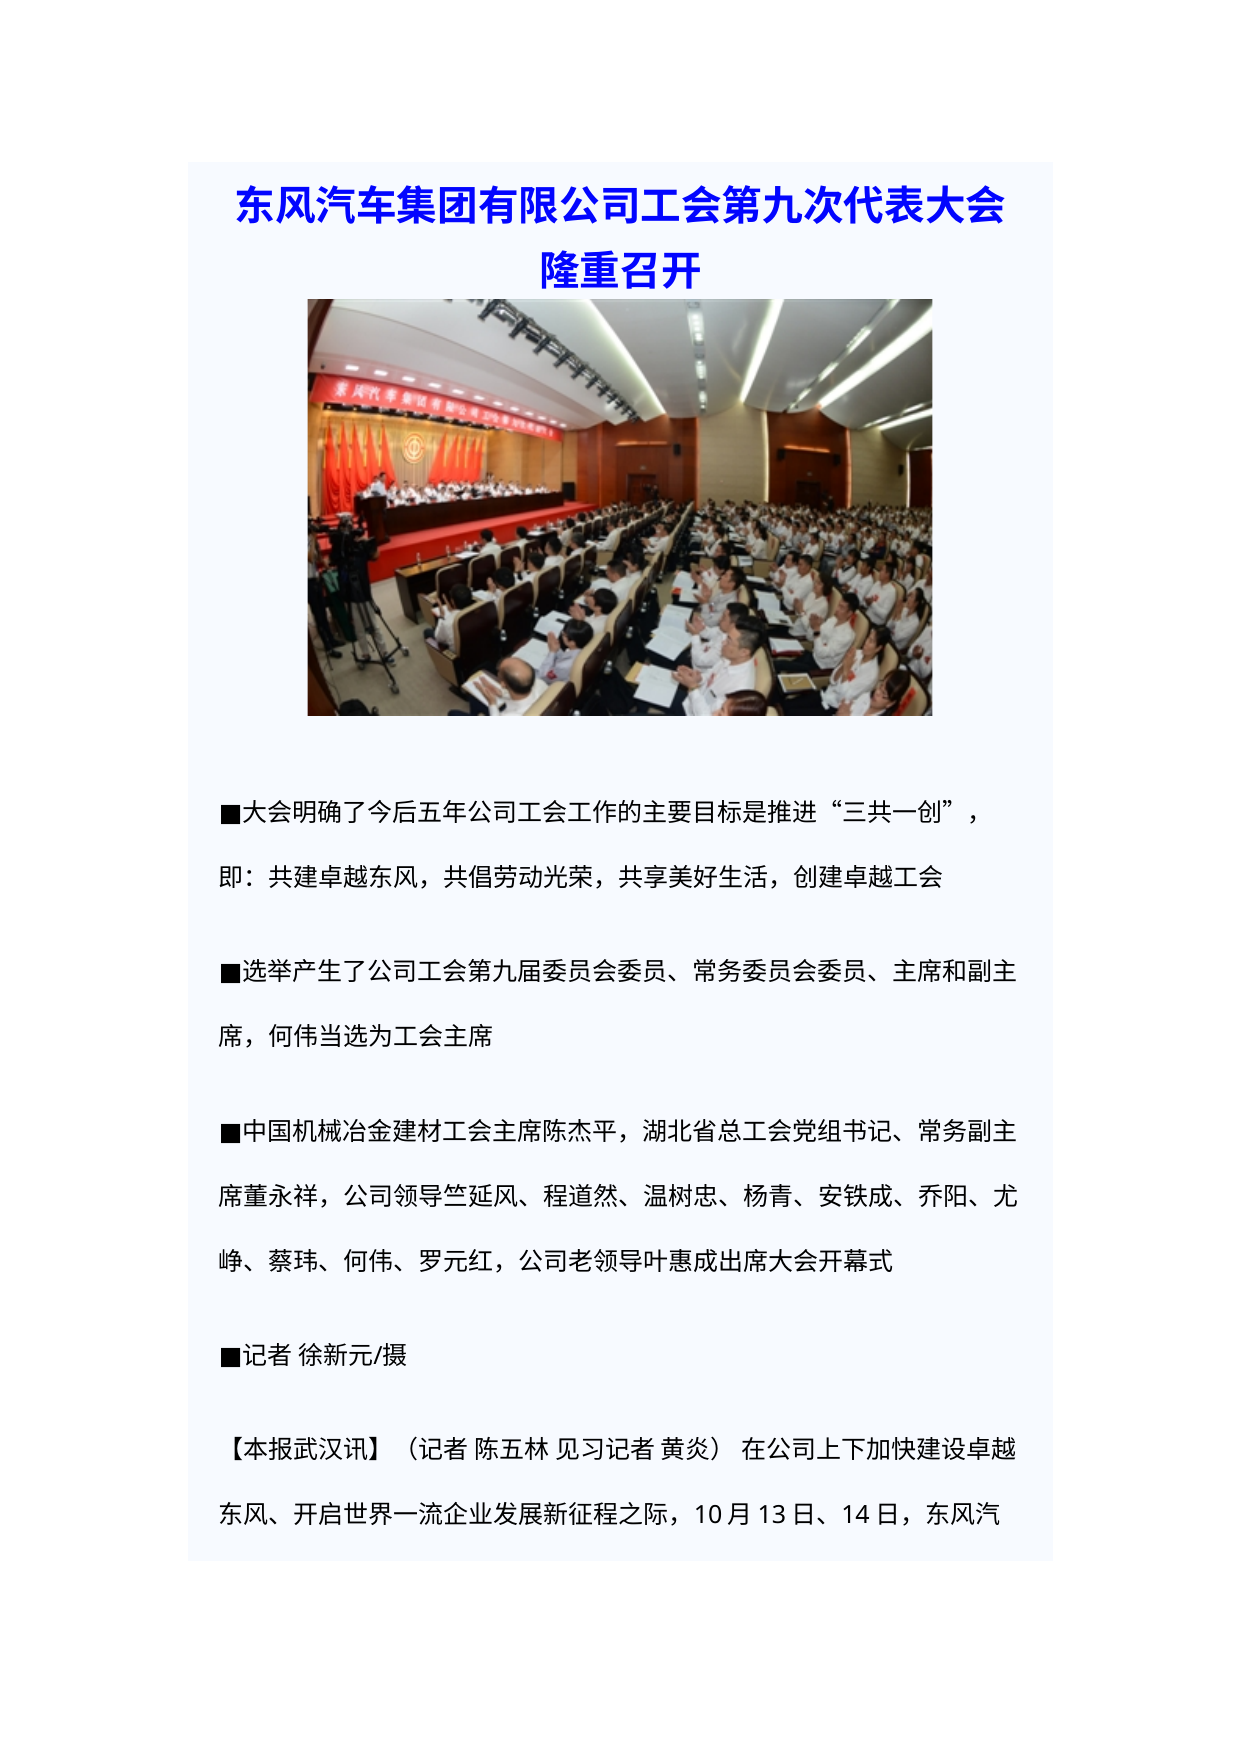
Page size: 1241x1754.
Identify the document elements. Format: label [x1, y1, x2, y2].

table_header [188, 162, 1053, 763]
picture [307, 299, 933, 716]
table_cell [188, 763, 1053, 1561]
